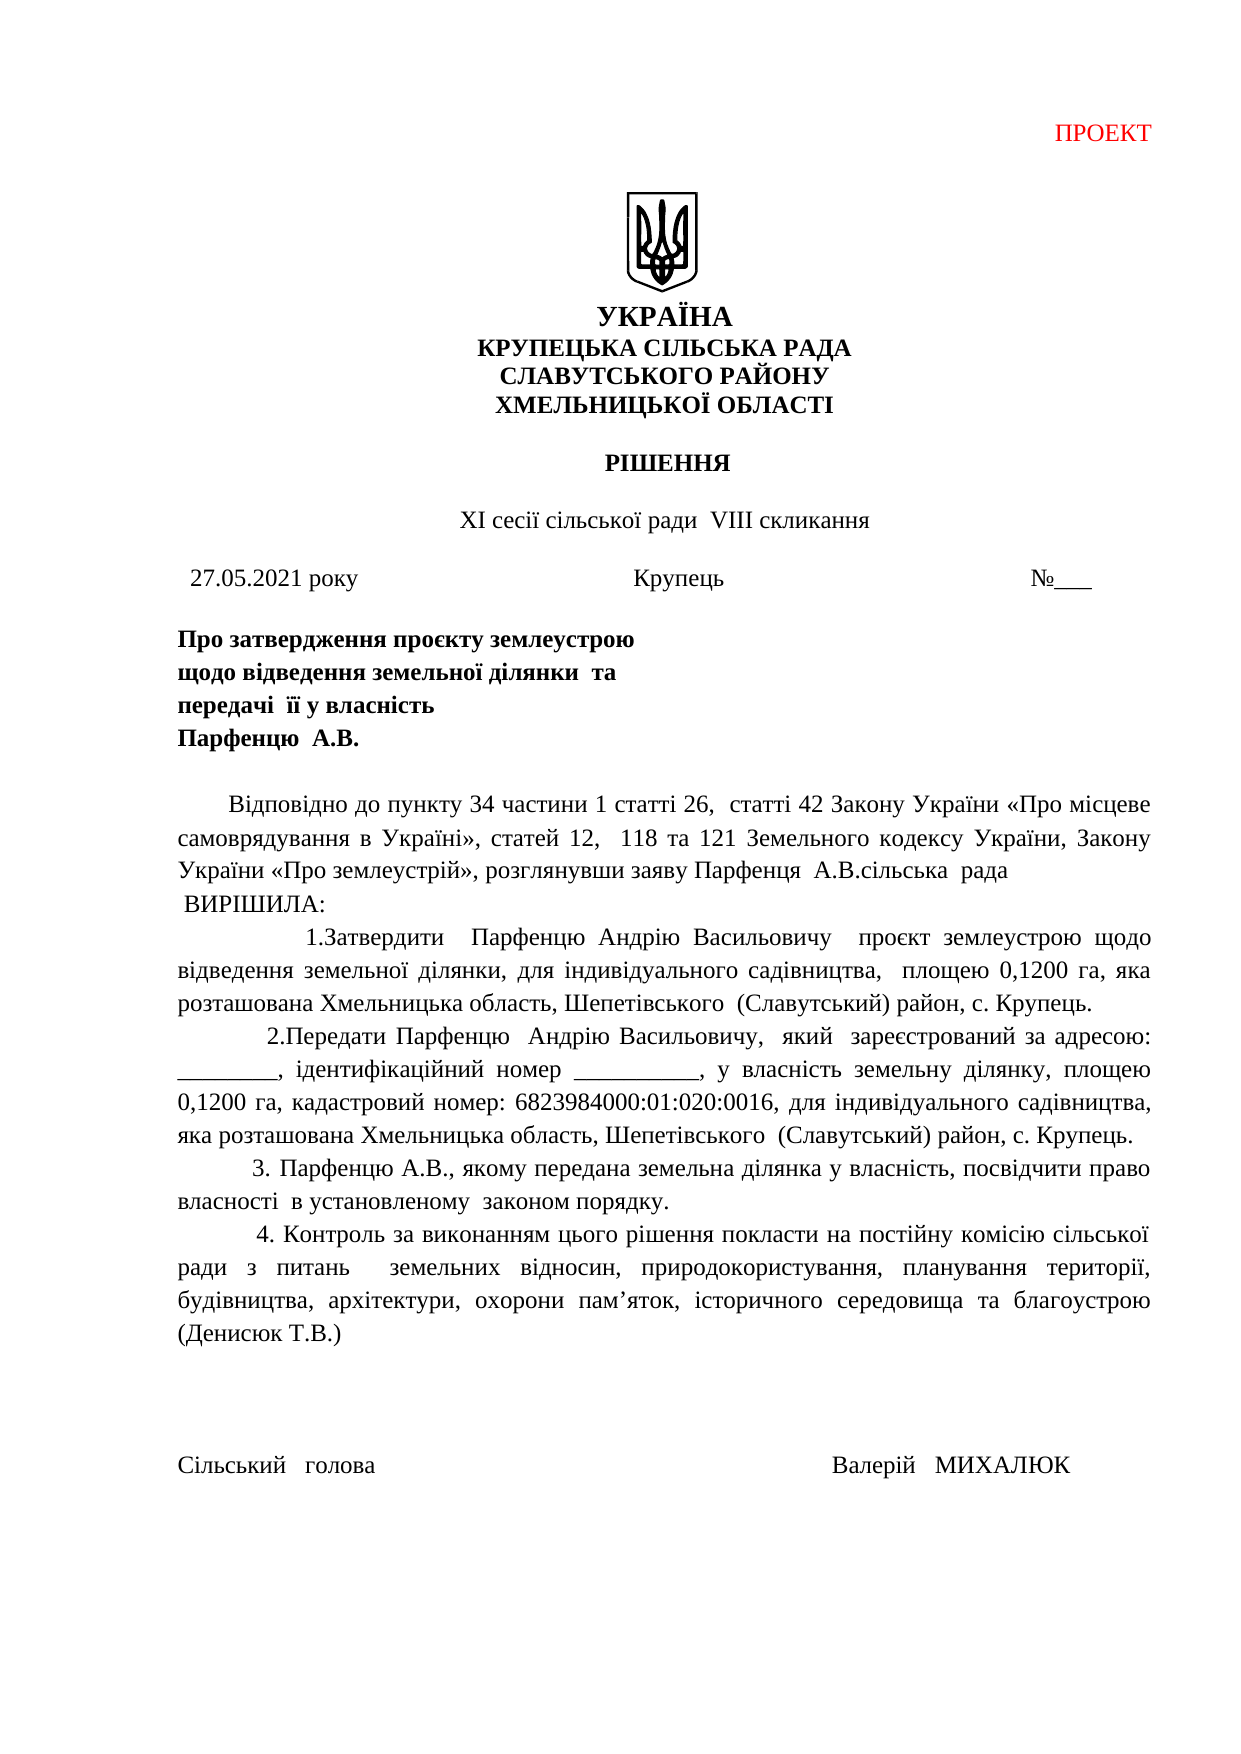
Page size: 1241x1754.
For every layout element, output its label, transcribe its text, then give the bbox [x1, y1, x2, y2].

text 27.05.2021 року Крупець №___ [177, 563, 1152, 591]
text Про затвердження проєкту землеустрою [177, 624, 1152, 653]
text передачі її у власність [177, 691, 1152, 719]
text Сільський голова Валерій МИХАЛЮК [177, 1450, 1152, 1479]
text 4. Контроль за виконанням цього рішення покласти на постійну комісію сільської ради з питань земельних відносин, природокористування, планування території, будівництва, архітектури, охорони пам’яток, історичного середовища та благоустрою (Денисюк Т.В.) [177, 1219, 1152, 1347]
text ХМЕЛЬНИЦЬКОЇ ОБЛАСТІ [177, 390, 1152, 419]
text ВИРІШИЛА: [177, 889, 1152, 917]
text 2.Передати Парфенцю Андрію Васильовичу, який зареєстрований за адресою: ________, ідентифікаційний номер __________, у власність земельну ділянку, площею 0,1200 га, кадастровий номер: 6823984000:01:020:0016, для індивідуального садівництва, яка розташована Хмельницька область, Шепетівського (Славутський) район, с. Крупець. [177, 1021, 1152, 1148]
text КРУПЕЦЬКА СІЛЬСЬКА РАДА [177, 333, 1152, 361]
text СЛАВУТСЬКОГО РАЙОНУ [177, 361, 1152, 390]
text Відповідно до пункту 34 частини 1 статті 26, статті 42 Закону України «Про місцеве самоврядування в Україні», статей 12, 118 та 121 Земельного кодексу України, Закону України «Про землеустрій», розглянувши заяву Парфенця А.В.сільська рада [177, 789, 1152, 884]
text РІШЕННЯ [177, 448, 1152, 476]
text УКРАЇНА [177, 299, 1152, 333]
text 1.Затвердити Парфенцю Андрію Васильовичу проєкт землеустрою щодо відведення земельної ділянки, для індивідуального садівництва, площею 0,1200 га, яка розташована Хмельницька область, Шепетівського (Славутський) район, с. Крупець. [177, 922, 1152, 1016]
text щодо відведення земельної ділянки та [177, 657, 1152, 686]
text Парфенцю А.В. [177, 723, 1152, 752]
text ПРОЕКТ [177, 118, 1152, 147]
text 3. Парфенцю А.В., якому передана земельна ділянка у власність, посвідчити право власності в установленому законом порядку. [177, 1153, 1152, 1214]
text ХІ сесії сільської ради VІІІ скликання [177, 505, 1152, 534]
